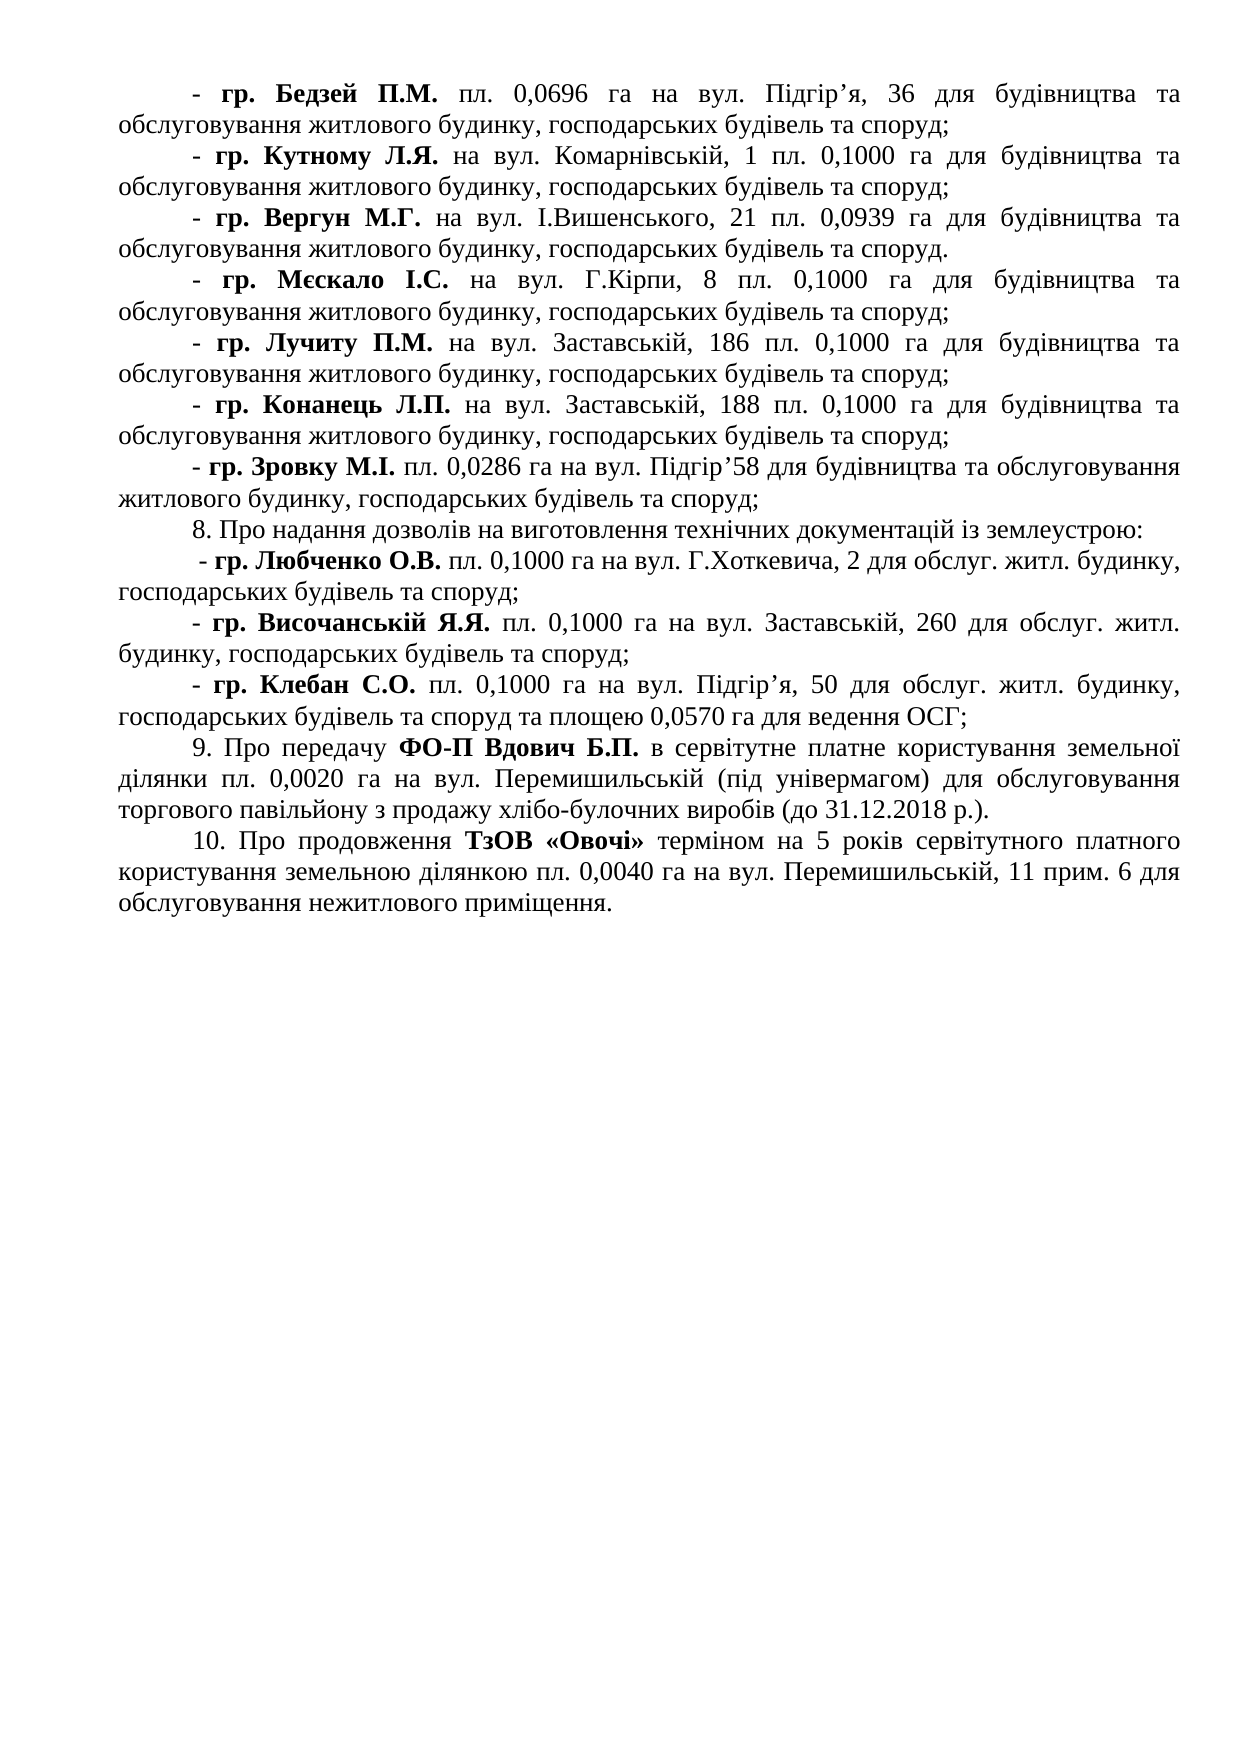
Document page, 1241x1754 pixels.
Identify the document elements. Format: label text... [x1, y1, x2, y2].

text - гр. Височанській Я.Я. пл. 0,1000 га на вул. Заставській, 260 для обслуг. житл. будинку, господарських будівель та споруд; [118, 606, 1181, 668]
text - гр. Любченко О.В. пл. 0,1000 га на вул. Г.Хоткевича, 2 для обслуг. житл. будинку, господарських будівель та споруд; [118, 544, 1181, 606]
text - гр. Лучиту П.М. на вул. Заставській, 186 пл. 0,1000 га для будівництва та обслуговування житлового будинку, господарських будівель та споруд; [118, 326, 1181, 388]
text - гр. Конанець Л.П. на вул. Заставській, 188 пл. 0,1000 га для будівництва та обслуговування житлового будинку, господарських будівель та споруд; [118, 388, 1181, 451]
text - гр. Бедзей П.М. пл. 0,0696 га на вул. Підгір’я, 36 для будівництва та обслуговування житлового будинку, господарських будівель та споруд; [118, 77, 1181, 139]
text - гр. Мєскало І.С. на вул. Г.Кірпи, 8 пл. 0,1000 га для будівництва та обслуговування житлового будинку, господарських будівель та споруд; [118, 264, 1181, 326]
text - гр. Кутному Л.Я. на вул. Комарнівській, 1 пл. 0,1000 га для будівництва та обслуговування житлового будинку, господарських будівель та споруд; [118, 139, 1181, 201]
text 10. Про продовження ТзОВ «Овочі» терміном на 5 років сервітутного платного користування земельною ділянкою пл. 0,0040 га на вул. Перемишильській, 11 прим. 6 для обслуговування нежитлового приміщення. [118, 824, 1181, 918]
text 9. Про передачу ФО-П Вдович Б.П. в сервітутне платне користування земельної ділянки пл. 0,0020 га на вул. Перемишильській (під універмагом) для обслуговування торгового павільйону з продажу хлібо-булочних виробів (до 31.12.2018 р.). [118, 731, 1181, 824]
text - гр. Клебан С.О. пл. 0,1000 га на вул. Підгір’я, 50 для обслуг. житл. будинку, господарських будівель та споруд та площею 0,0570 га для ведення ОСГ; [118, 668, 1181, 731]
text - гр. Зровку М.І. пл. 0,0286 га на вул. Підгір’58 для будівництва та обслуговування житлового будинку, господарських будівель та споруд; [118, 451, 1181, 513]
text - гр. Вергун М.Г. на вул. І.Вишенського, 21 пл. 0,0939 га для будівництва та обслуговування житлового будинку, господарських будівель та споруд. [118, 201, 1181, 264]
text 8. Про надання дозволів на виготовлення технічних документацій із землеустрою: [118, 513, 1181, 544]
